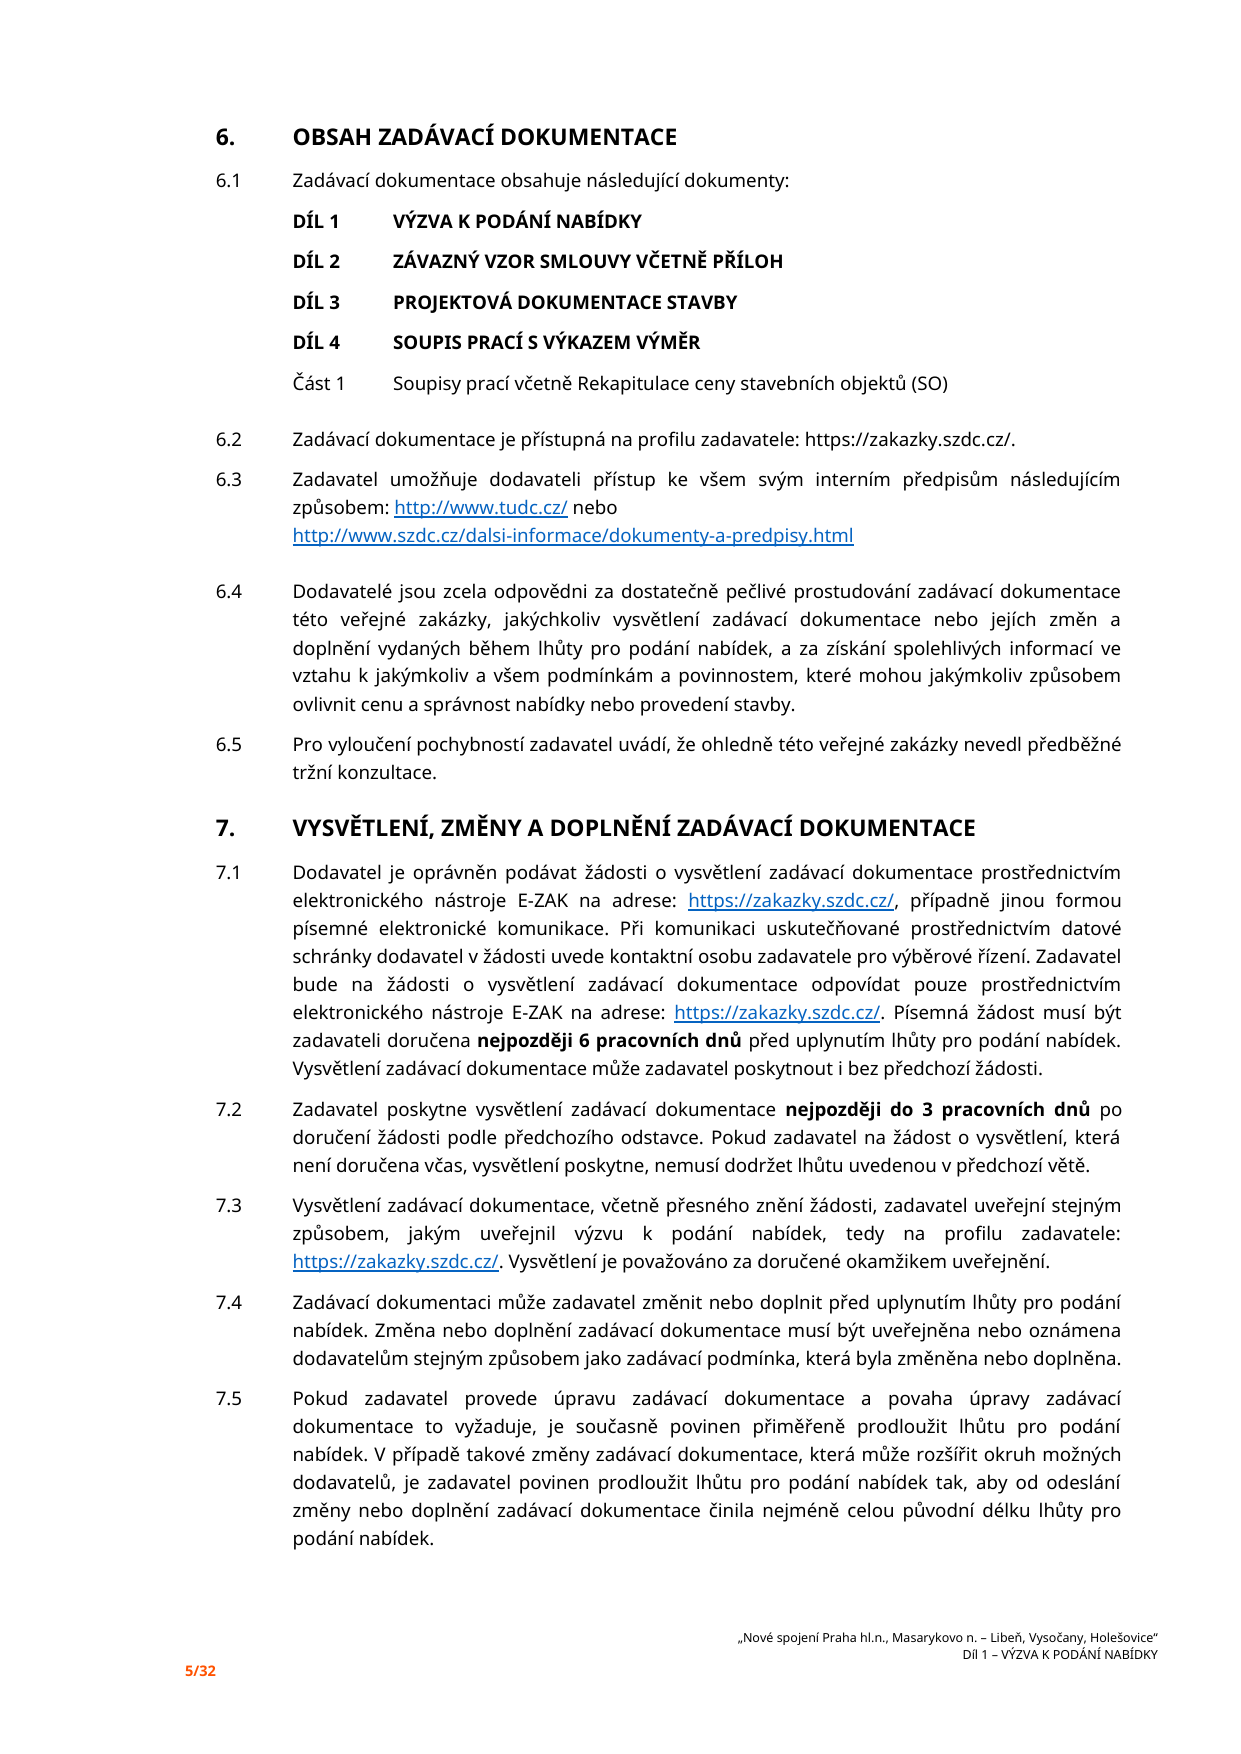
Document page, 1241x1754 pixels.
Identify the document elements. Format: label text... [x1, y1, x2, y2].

text DÍL 1 VÝZVA K PODÁNÍ NABÍDKY [292, 208, 1122, 233]
text Zadávací dokumentace obsahuje následující dokumenty: [216, 167, 1122, 193]
text Část 1 Soupisy prací včetně Rekapitulace ceny stavebních objektů (SO) [292, 370, 1122, 396]
text Zadávací dokumentaci může zadavatel změnit nebo doplnit před uplynutím lhůty pro podání nabídek. Změna nebo doplnění zadávací dokumentace musí být uveřejněna nebo oznámena dodavatelům stejným způsobem jako zadávací podmínka, která byla změněna nebo doplněna. [216, 1289, 1122, 1371]
text Vysvětlení zadávací dokumentace, včetně přesného znění žádosti, zadavatel uveřejní stejným způsobem, jakým uveřejnil výzvu k podání nabídek, tedy na profilu zadavatele: https://zakazky.szdc.cz/. Vysvětlení je považováno za doručené okamžikem uveřejnění. [216, 1192, 1122, 1274]
text DÍL 4 SOUPIS PRACÍ S VÝKAZEM VÝMĚR [292, 329, 1122, 355]
text OBSAH ZADÁVACÍ DOKUMENTACE [216, 121, 1122, 152]
text Pro vyloučení pochybností zadavatel uvádí, že ohledně této veřejné zakázky nevedl předběžné tržní konzultace. [216, 731, 1122, 785]
text Zadavatel umožňuje dodavateli přístup ke všem svým interním předpisům následujícím způsobem: http://www.tudc.cz/ nebo [216, 467, 1122, 520]
text VYSVĚTLENÍ, ZMĚNY A DOPLNĚNÍ ZADÁVACÍ DOKUMENTACE [216, 812, 1122, 844]
text Dodavatelé jsou zcela odpovědni za dostatečně pečlivé prostudování zadávací dokumentace této veřejné zakázky, jakýchkoliv vysvětlení zadávací dokumentace nebo jejích změn a doplnění vydaných během lhůty pro podání nabídek, a za získání spolehlivých informací ve vztahu k jakýmkoliv a všem podmínkám a povinnostem, které mohou jakýmkoliv způsobem ovlivnit cenu a správnost nabídky nebo provedení stavby. [216, 579, 1122, 716]
text Zadávací dokumentace je přístupná na profilu zadavatele: https://zakazky.szdc.cz/. [216, 426, 1122, 452]
text DÍL 2 ZÁVAZNÝ VZOR SMLOUVY VČETNĚ PŘÍLOH [292, 248, 1122, 274]
text Pokud zadavatel provede úpravu zadávací dokumentace a povaha úpravy zadávací dokumentace to vyžaduje, je současně povinen přiměřeně prodloužit lhůtu pro podání nabídek. V případě takové změny zadávací dokumentace, která může rozšířit okruh možných dodavatelů, je zadavatel povinen prodloužit lhůtu pro podání nabídek tak, aby od odeslání změny nebo doplnění zadávací dokumentace činila nejméně celou původní délku lhůty pro podání nabídek. [216, 1386, 1122, 1551]
text DÍL 3 PROJEKTOVÁ DOKUMENTACE STAVBY [292, 289, 1122, 314]
text Zadavatel poskytne vysvětlení zadávací dokumentace nejpozději do 3 pracovních dnů po doručení žádosti podle předchozího odstavce. Pokud zadavatel na žádost o vysvětlení, která není doručena včas, vysvětlení poskytne, nemusí dodržet lhůtu uvedenou v předchozí větě. [216, 1096, 1122, 1177]
text Dodavatel je oprávněn podávat žádosti o vysvětlení zadávací dokumentace prostřednictvím elektronického nástroje E-ZAK na adrese: https://zakazky.szdc.cz/, případně jinou formou písemné elektronické komunikace. Při komunikaci uskutečňované prostřednictvím datové schránky dodavatel v žádosti uvede kontaktní osobu zadavatele pro výběrové řízení. Zadavatel bude na žádosti o vysvětlení zadávací dokumentace odpovídat pouze prostřednictvím elektronického nástroje E-ZAK na adrese: https://zakazky.szdc.cz/. Písemná žádost musí být zadavateli doručena nejpozději 6 pracovních dnů před uplynutím lhůty pro podání nabídek. Vysvětlení zadávací dokumentace může zadavatel poskytnout i bez předchozí žádosti. [216, 859, 1122, 1081]
list http://www.szdc.cz/dalsi-informace/dokumenty-a-predpisy.html [292, 523, 1122, 548]
